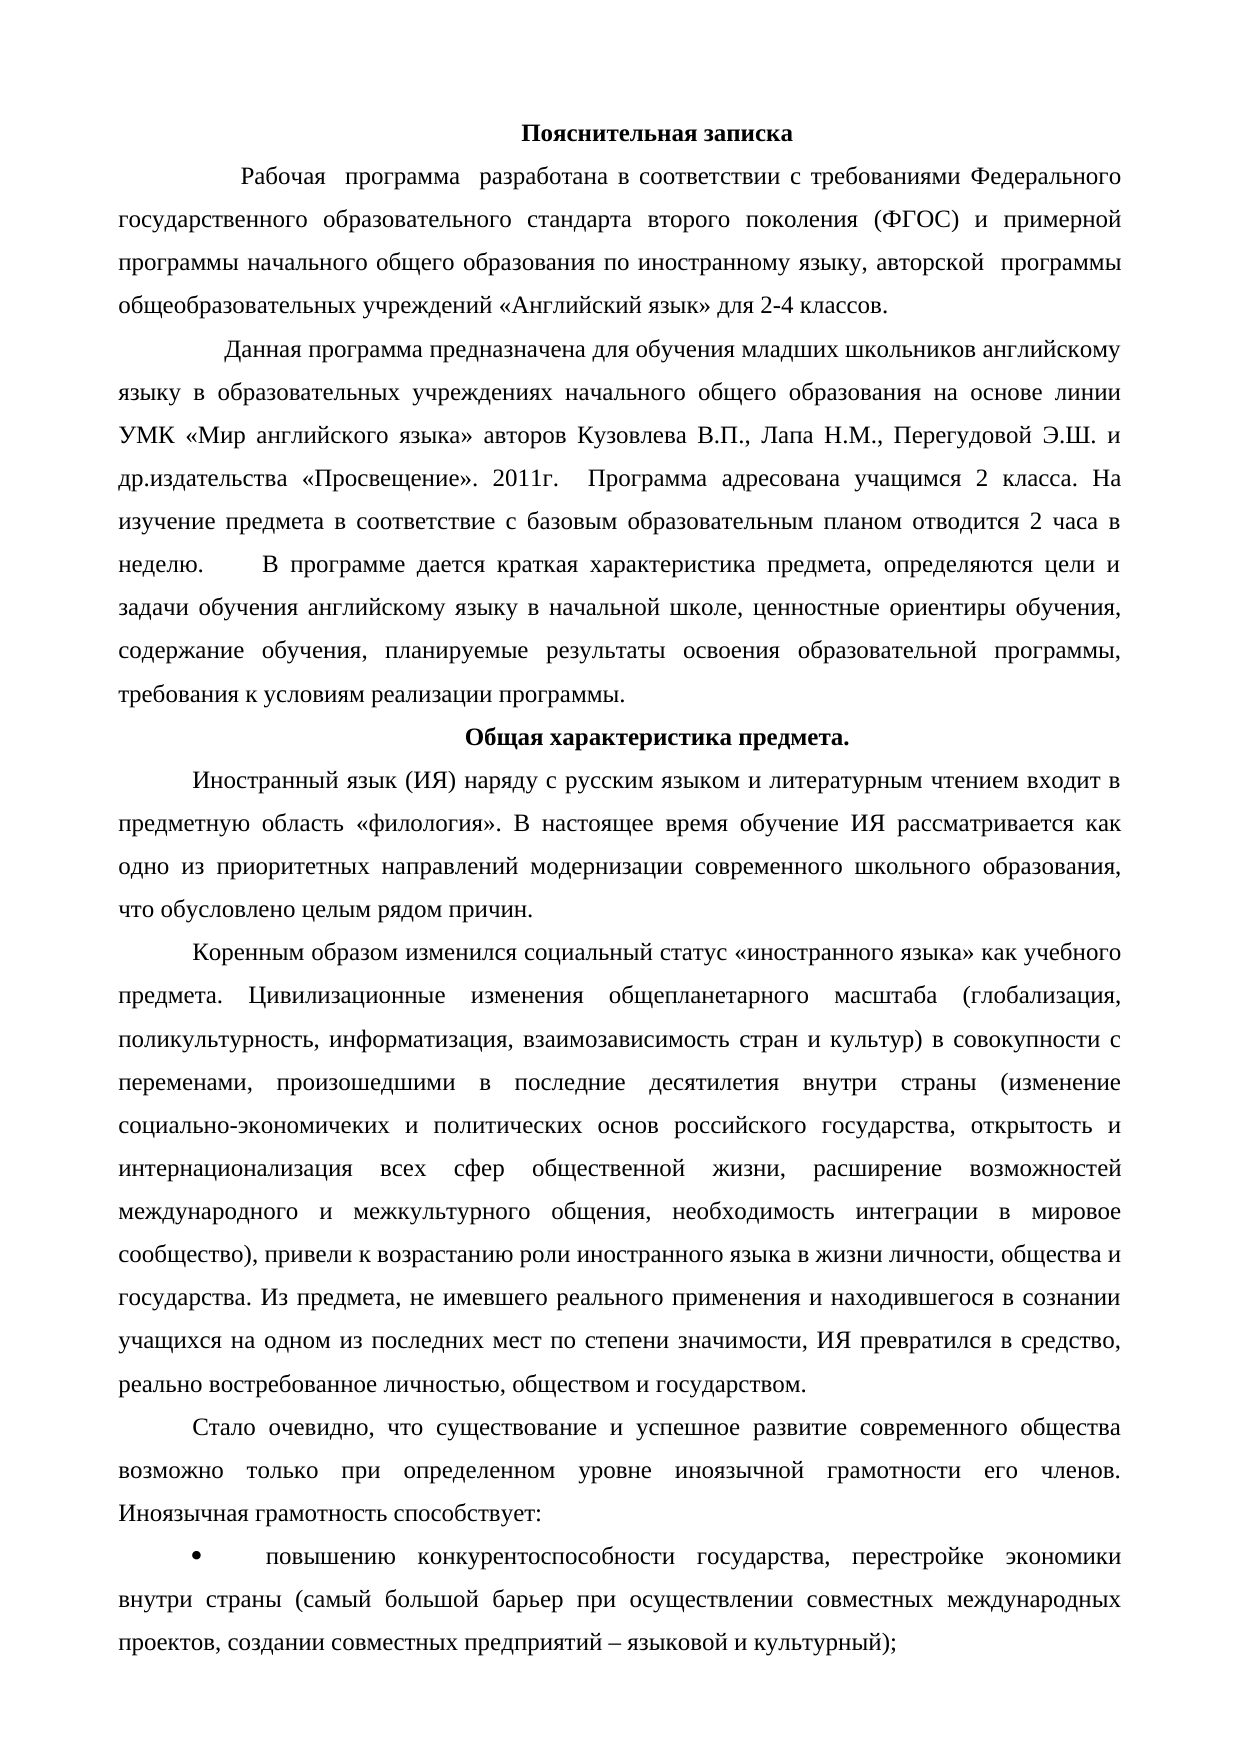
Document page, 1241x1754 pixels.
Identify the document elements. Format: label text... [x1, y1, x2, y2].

text Стало очевидно, что существование и успешное развитие современного общества возможно только при определенном уровне иноязычной грамотности его членов. Иноязычная грамотность способствует: [118, 1412, 1122, 1527]
list повышению конкурентоспособности государства, перестройке экономики внутри страны (самый большой барьер при осуществлении совместных международных проектов, создании совместных предприятий – языковой и культурный); [118, 1541, 1122, 1656]
text Иностранный язык (ИЯ) наряду с русским языком и литературным чтением входит в предметную область «филология». В настоящее время обучение ИЯ рассматривается как одно из приоритетных направлений модернизации современного школьного образования, что обусловлено целым рядом причин. [118, 765, 1122, 923]
text Общая характеристика предмета. [118, 722, 1122, 751]
text Рабочая программа разработана в соответствии с требованиями Федерального государственного образовательного стандарта второго поколения (ФГОС) и примерной программы начального общего образования по иностранному языку, авторской программы общеобразовательных учреждений «Английский язык» для 2-4 классов. [118, 161, 1122, 319]
text Коренным образом изменился социальный статус «иностранного языка» как учебного предмета. Цивилизационные изменения общепланетарного масштаба (глобализация, поликультурность, информатизация, взаимозависимость стран и культур) в совокупности с переменами, произошедшими в последние десятилетия внутри страны (изменение социально-экономичеких и политических основ российского государства, открытость и интернационализация всех сфер общественной жизни, расширение возможностей международного и межкультурного общения, необходимость интеграции в мировое сообщество), привели к возрастанию роли иностранного языка в жизни личности, общества и государства. Из предмета, не имевшего реального применения и находившегося в сознании учащихся на одном из последних мест по степени значимости, ИЯ превратился в средство, реально востребованное личностью, обществом и государством. [118, 937, 1122, 1397]
text Пояснительная записка [118, 118, 1122, 147]
text Данная программа предназначена для обучения младших школьников английскому языку в образовательных учреждениях начального общего образования на основе линии УМК «Мир английского языка» авторов Кузовлева В.П., Лапа Н.М., Перегудовой Э.Ш. и др.издательства «Просвещение». 2011г. Программа адресована учащимся 2 класса. На изучение предмета в соответствие с базовым образовательным планом отводится 2 часа в неделю. В программе дается краткая характеристика предмета, определяются цели и задачи обучения английскому языку в начальной школе, ценностные ориентиры обучения, содержание обучения, планируемые результаты освоения образовательной программы, требования к условиям реализации программы. [118, 334, 1122, 707]
